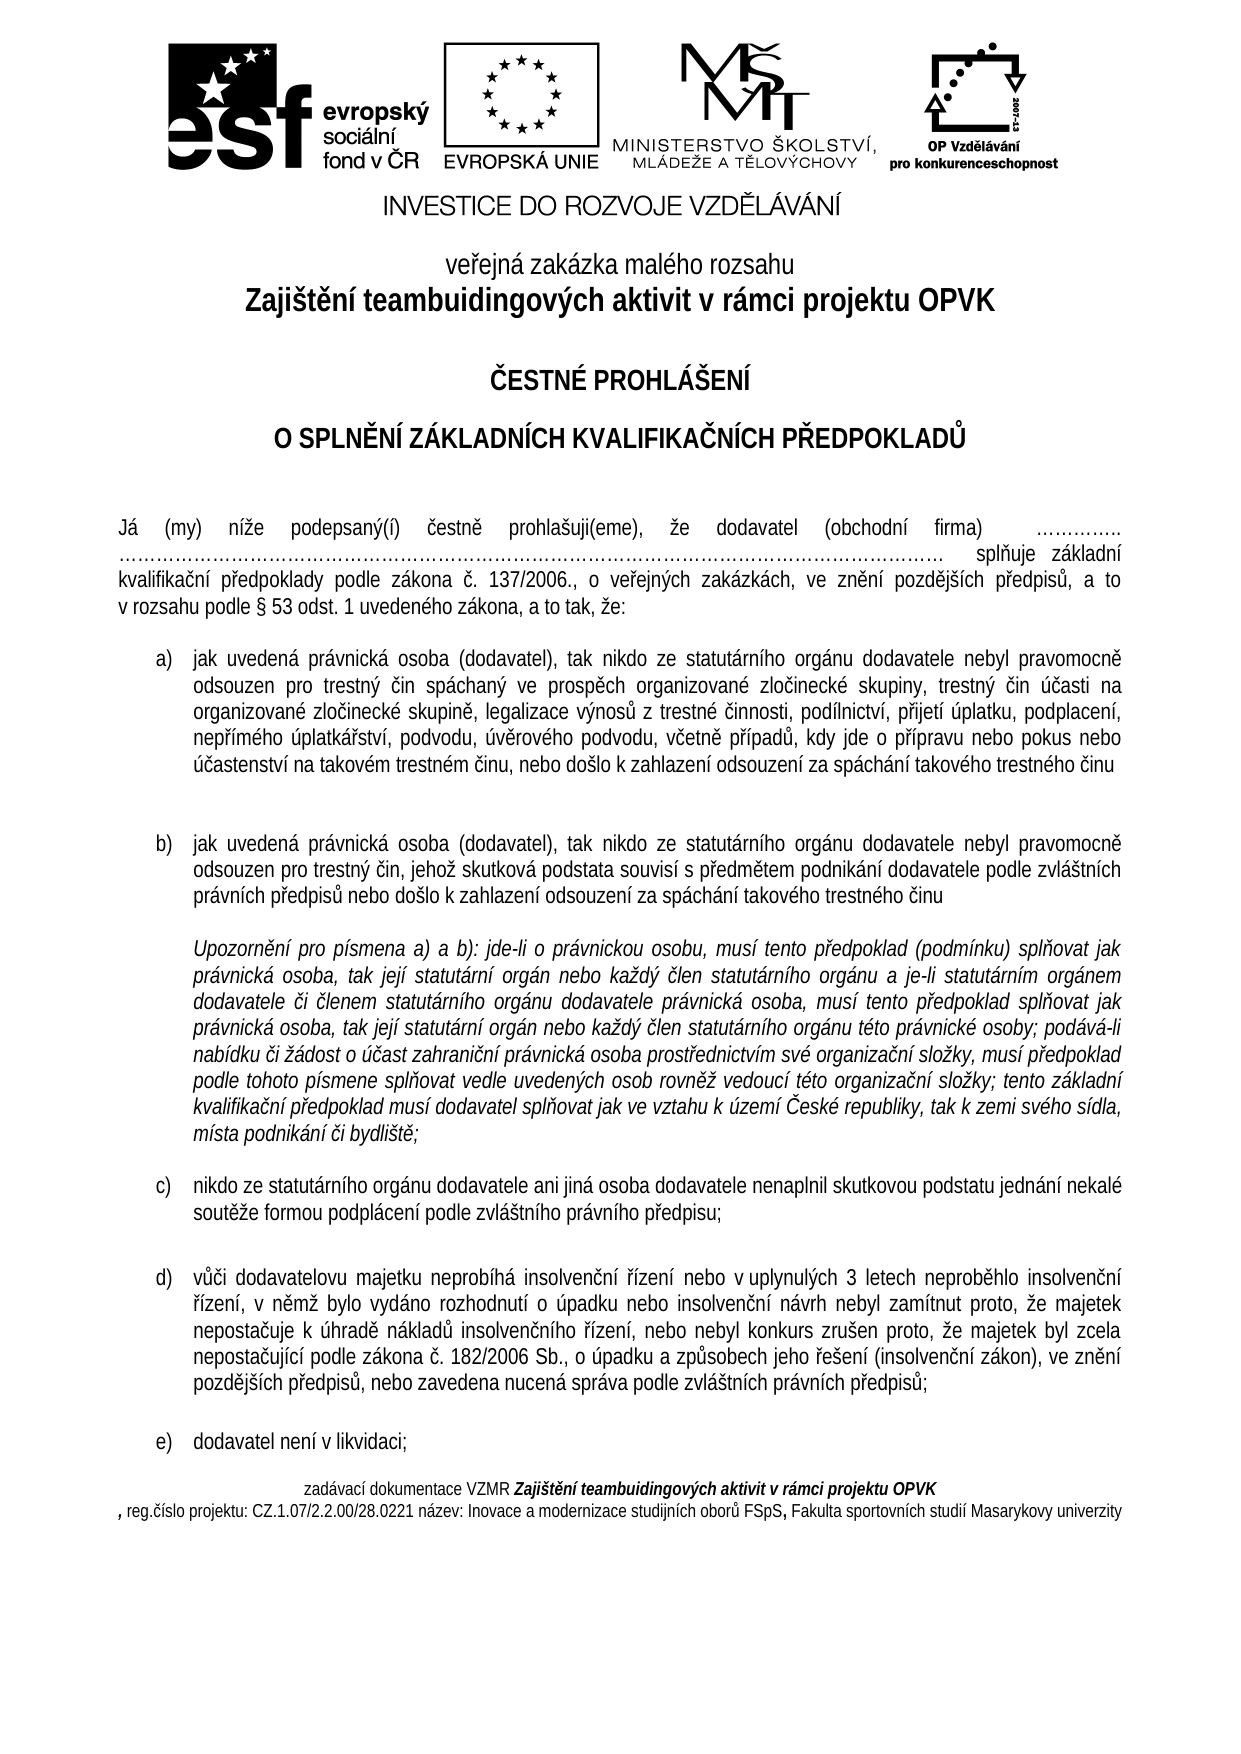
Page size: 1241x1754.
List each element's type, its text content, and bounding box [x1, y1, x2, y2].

text veřejná zakázka malého rozsahu [118, 122, 1122, 280]
text Upozornění pro písmena a) a b): jde-li o právnickou osobu, musí tento předpoklad (podmínku) splňovat jak právnická osoba, tak její statutární orgán nebo každý člen statutárního orgánu a je-li statutárním orgánem dodavatele či členem statutárního orgánu dodavatele právnická osoba, musí tento předpoklad splňovat jak právnická osoba, tak její statutární orgán nebo každý člen statutárního orgánu této právnické osoby; podává-li nabídku či žádost o účast zahraniční právnická osoba prostřednictvím své organizační složky, musí předpoklad podle tohoto písmene splňovat vedle uvedených osob rovněž vedoucí této organizační složky; tento základní kvalifikační předpoklad musí dodavatel splňovat jak ve vztahu k území České republiky, tak k zemi svého sídla, místa podnikání či bydliště; [193, 935, 1122, 1146]
list vůči dodavatelovu majetku neprobíhá insolvenční řízení nebo v uplynulých 3 letech neproběhlo insolvenční řízení, v němž bylo vydáno rozhodnutí o úpadku nebo insolvenční návrh nebyl zamítnut proto, že majetek nepostačuje k úhradě nákladů insolvenčního řízení, nebo nebyl konkurs zrušen proto, že majetek byl zcela nepostačující podle zákona č. 182/2006 Sb., o úpadku a způsobech jeho řešení (insolvenční zákon), ve znění pozdějších předpisů, nebo zavedena nucená správa podle zvláštních právních předpisů; [156, 1264, 1122, 1396]
list nikdo ze statutárního orgánu dodavatele ani jiná osoba dodavatele nenaplnil skutkovou podstatu jednání nekalé soutěže formou podplácení podle zvláštního právního předpisu; [156, 1172, 1122, 1225]
list jak uvedená právnická osoba (dodavatel), tak nikdo ze statutárního orgánu dodavatele nebyl pravomocně odsouzen pro trestný čin, jehož skutková podstata souvisí s předmětem podnikání dodavatele podle zvláštních právních předpisů nebo došlo k zahlazení odsouzení za spáchání takového trestného činu [156, 830, 1122, 909]
text Zajištění teambuidingových aktivit v rámci projektu OPVK [118, 280, 1122, 319]
picture [121, 3, 1119, 122]
list dodavatel není v likvidaci; [156, 1428, 1122, 1455]
subtitle O SPLNĚNÍ ZÁKLADNÍCH KVALIFIKAČNÍCH PŘEDPOKLADŮ [118, 421, 1122, 454]
subtitle ČESTNÉ PROHLÁŠENÍ [118, 363, 1122, 396]
list jak uvedená právnická osoba (dodavatel), tak nikdo ze statutárního orgánu dodavatele nebyl pravomocně odsouzen pro trestný čin spáchaný ve prospěch organizované zločinecké skupiny, trestný čin účasti na organizované zločinecké skupině, legalizace výnosů z trestné činnosti, podílnictví, přijetí úplatku, podplacení, nepřímého úplatkářství, podvodu, úvěrového podvodu, včetně případů, kdy jde o přípravu nebo pokus nebo účastenství na takovém trestném činu, nebo došlo k zahlazení odsouzení za spáchání takového trestného činu [156, 645, 1122, 777]
text Já (my) níže podepsaný(í) čestně prohlašuji(eme), že dodavatel (obchodní firma) …………..…………………………………………………………………………………………………………………… splňuje základní kvalifikační předpoklady podle zákona č. 137/2006., o veřejných zakázkách, ve znění pozdějších předpisů, a to v rozsahu podle § 53 odst. 1 uvedeného zákona, a to tak, že: [118, 513, 1122, 619]
